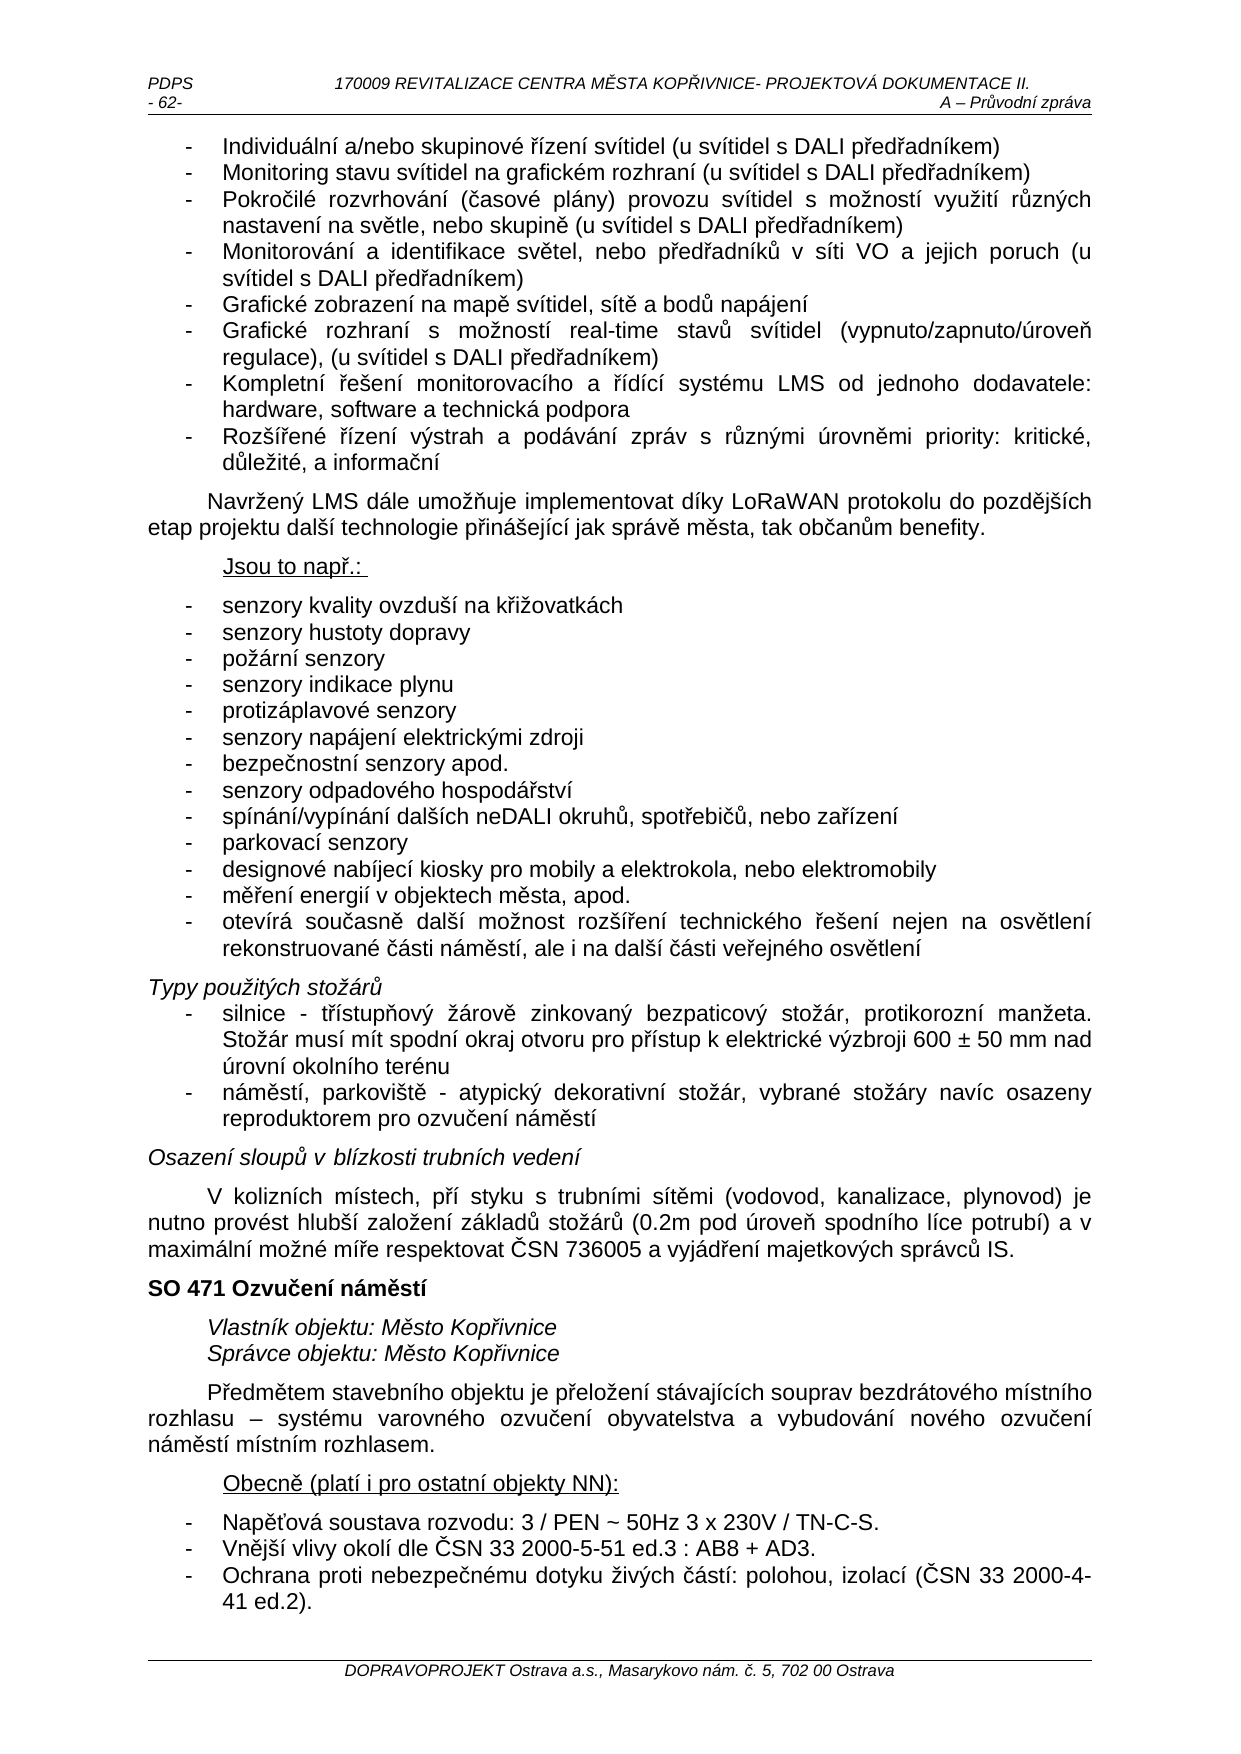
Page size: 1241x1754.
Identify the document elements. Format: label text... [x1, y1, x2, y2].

list parkovací senzory [185, 829, 1092, 856]
list Napěťová soustava rozvodu: 3 / PEN ~ 50Hz 3 x 230V / TN-C-S. [185, 1509, 1092, 1535]
list otevírá současně další možnost rozšíření technického řešení nejen na osvětlení rekonstruované části náměstí, ale i na další části veřejného osvětlení [185, 908, 1092, 961]
list designové nabíjecí kiosky pro mobily a elektrokola, nebo elektromobily [185, 856, 1092, 882]
list Rozšířené řízení výstrah a podávání zpráv s různými úrovněmi priority: kritické, důležité, a informační [185, 423, 1092, 476]
list Vnější vlivy okolí dle ČSN 33 2000-5-51 ed.3 : AB8 + AD3. [185, 1535, 1092, 1562]
list Monitoring stavu svítidel na grafickém rozhraní (u svítidel s DALI předřadníkem) [185, 159, 1092, 186]
list požární senzory [185, 645, 1092, 671]
list silnice - třístupňový žárově zinkovaný bezpaticový stožár, protikorozní manžeta. Stožár musí mít spodní okraj otvoru pro přístup k elektrické výzbroji 600 ± 50 mm nad úrovní okolního terénu [185, 1000, 1092, 1079]
list Monitorování a identifikace světel, nebo předřadníků v síti VO a jejich poruch (u svítidel s DALI předřadníkem) [185, 238, 1092, 291]
list Ochrana proti nebezpečnému dotyku živých částí: polohou, izolací (ČSN 33 2000-4-41 ed.2). [185, 1562, 1092, 1614]
list Individuální a/nebo skupinové řízení svítidel (u svítidel s DALI předřadníkem) [185, 133, 1092, 159]
list Obecně (platí i pro ostatní objekty NN): [223, 1470, 1092, 1497]
list protizáplavové senzory [185, 697, 1092, 724]
text V kolizních místech, pří styku s trubními sítěmi (vodovod, kanalizace, plynovod) je nutno provést hlubší založení základů stožárů (0.2m pod úroveň spodního líce potrubí) a v maximální možné míře respektovat ČSN 736005 a vyjádření majetkových správců IS. [148, 1183, 1092, 1262]
list senzory napájení elektrickými zdroji [185, 724, 1092, 750]
text Navržený LMS dále umožňuje implementovat díky LoRaWAN protokolu do pozdějších etap projektu další technologie přinášející jak správě města, tak občanům benefity. [148, 488, 1092, 541]
list senzory odpadového hospodářství [185, 777, 1092, 803]
list senzory kvality ovzduší na křižovatkách [185, 592, 1092, 618]
list náměstí, parkoviště - atypický dekorativní stožár, vybrané stožáry navíc osazeny reproduktorem pro ozvučení náměstí [185, 1079, 1092, 1132]
list měření energií v objektech města, apod. [185, 882, 1092, 908]
text Předmětem stavebního objektu je přeložení stávajících souprav bezdrátového místního rozhlasu – systému varovného ozvučení obyvatelstva a vybudování nového ozvučení náměstí místním rozhlasem. [148, 1379, 1092, 1458]
text Osazení sloupů v blízkosti trubních vedení [148, 1144, 1092, 1171]
text Typy použitých stožárů [148, 973, 1092, 1000]
list Kompletní řešení monitorovacího a řídící systému LMS od jednoho dodavatele: hardware, software a technická podpora [185, 370, 1092, 423]
text Správce objektu: Město Kopřivnice [148, 1340, 1092, 1366]
list bezpečnostní senzory apod. [185, 750, 1092, 777]
list Jsou to např.: [223, 553, 1092, 579]
text Vlastník objektu: Město Kopřivnice [148, 1313, 1092, 1340]
list senzory indikace plynu [185, 671, 1092, 697]
list spínání/vypínání dalších neDALI okruhů, spotřebičů, nebo zařízení [185, 803, 1092, 829]
list senzory hustoty dopravy [185, 618, 1092, 645]
list Pokročilé rozvrhování (časové plány) provozu svítidel s možností využití různých nastavení na světle, nebo skupině (u svítidel s DALI předřadníkem) [185, 186, 1092, 238]
list Grafické zobrazení na mapě svítidel, sítě a bodů napájení [185, 291, 1092, 317]
list Grafické rozhraní s možností real-time stavů svítidel (vypnuto/zapnuto/úroveň regulace), (u svítidel s DALI předřadníkem) [185, 317, 1092, 370]
text SO 471 Ozvučení náměstí [148, 1274, 1092, 1301]
